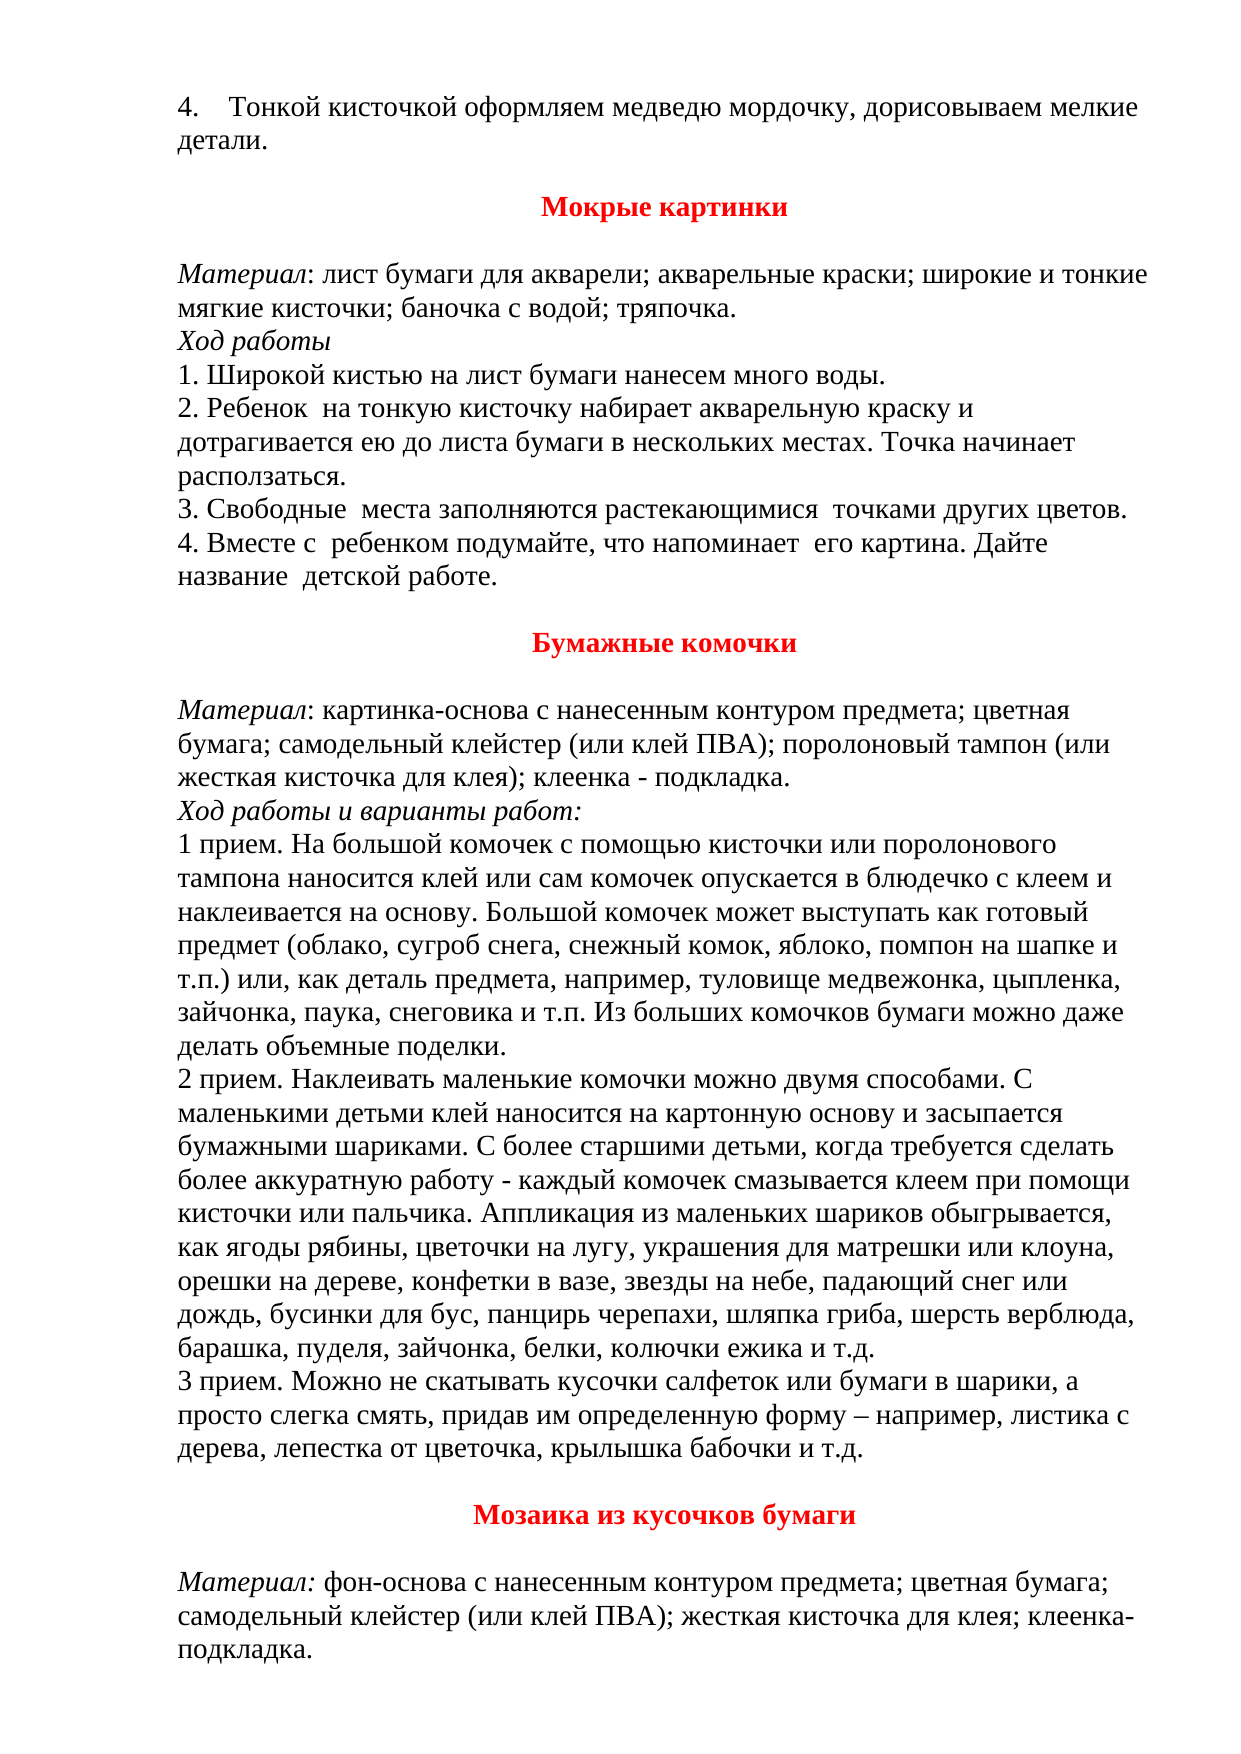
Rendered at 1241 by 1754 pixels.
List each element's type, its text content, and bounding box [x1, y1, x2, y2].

text Ход работы и варианты работ: [177, 793, 1152, 827]
text Мокрые картинки [177, 189, 1152, 223]
text 3 прием. Можно не скатывать кусочки салфеток или бумаги в шарики, а просто слегка смять, придав им определенную форму – например, листика с дерева, лепестка от цветочка, крылышка бабочки и т.д. [177, 1363, 1152, 1464]
text 2 прием. Наклеивать маленькие комочки можно двумя способами. С маленькими детьми клей наносится на картонную основу и засыпается бумажными шариками. С более старшими детьми, когда требуется сделать более аккуратную работу - каждый комочек смазывается клеем при помощи кисточки или пальчика. Аппликация из маленьких шариков обыгрывается, как ягоды рябины, цветочки на лугу, украшения для матрешки или клоуна, орешки на дереве, конфетки в вазе, звезды на небе, падающий снег или дождь, бусинки для бус, панцирь черепахи, шляпка гриба, шерсть верблюда, барашка, пуделя, зайчонка, белки, колючки ежика и т.д. [177, 1061, 1152, 1363]
text Материал: картинка-основа с нанесенным контуром предмета; цветная бумага; самодельный клейстер (или клей ПВА); поролоновый тампон (или жесткая кисточка для клея); клеенка - подкладка. [177, 692, 1152, 793]
text Материал: лист бумаги для акварели; акварельные краски; широкие и тонкие мягкие кисточки; баночка с водой; тряпочка. [177, 256, 1152, 323]
text 1. Широкой кистью на лист бумаги нанесем много воды. [177, 357, 1152, 391]
text Бумажные комочки [177, 625, 1152, 659]
text 4. Вместе с ребенком подумайте, что напоминает его картина. Дайте название детской работе. [177, 525, 1152, 592]
text 3. Свободные места заполняются растекающимися точками других цветов. [177, 491, 1152, 525]
text 2. Ребенок на тонкую кисточку набирает акварельную краску и дотрагивается ею до листа бумаги в нескольких местах. Точка начинает расползаться. [177, 391, 1152, 491]
text 4. Тонкой кисточкой оформляем медведю мордочку, дорисовываем мелкие детали. [177, 89, 1152, 156]
text Мозаика из кусочков бумаги [177, 1497, 1152, 1531]
text 1 прием. На большой комочек с помощью кисточки или поролонового тампона наносится клей или сам комочек опускается в блюдечко с клеем и наклеивается на основу. Большой комочек может выступать как готовый предмет (облако, сугроб снега, снежный комок, яблоко, помпон на шапке и т.п.) или, как деталь предмета, например, туловище медвежонка, цыпленка, зайчонка, паука, снеговика и т.п. Из больших комочков бумаги можно даже делать объемные поделки. [177, 827, 1152, 1061]
text Ход работы [177, 323, 1152, 357]
text Материал: фон-основа с нанесенным контуром предмета; цветная бумага; самодельный клейстер (или клей ПВА); жесткая кисточка для клея; клеенка-подкладка. [177, 1564, 1152, 1665]
